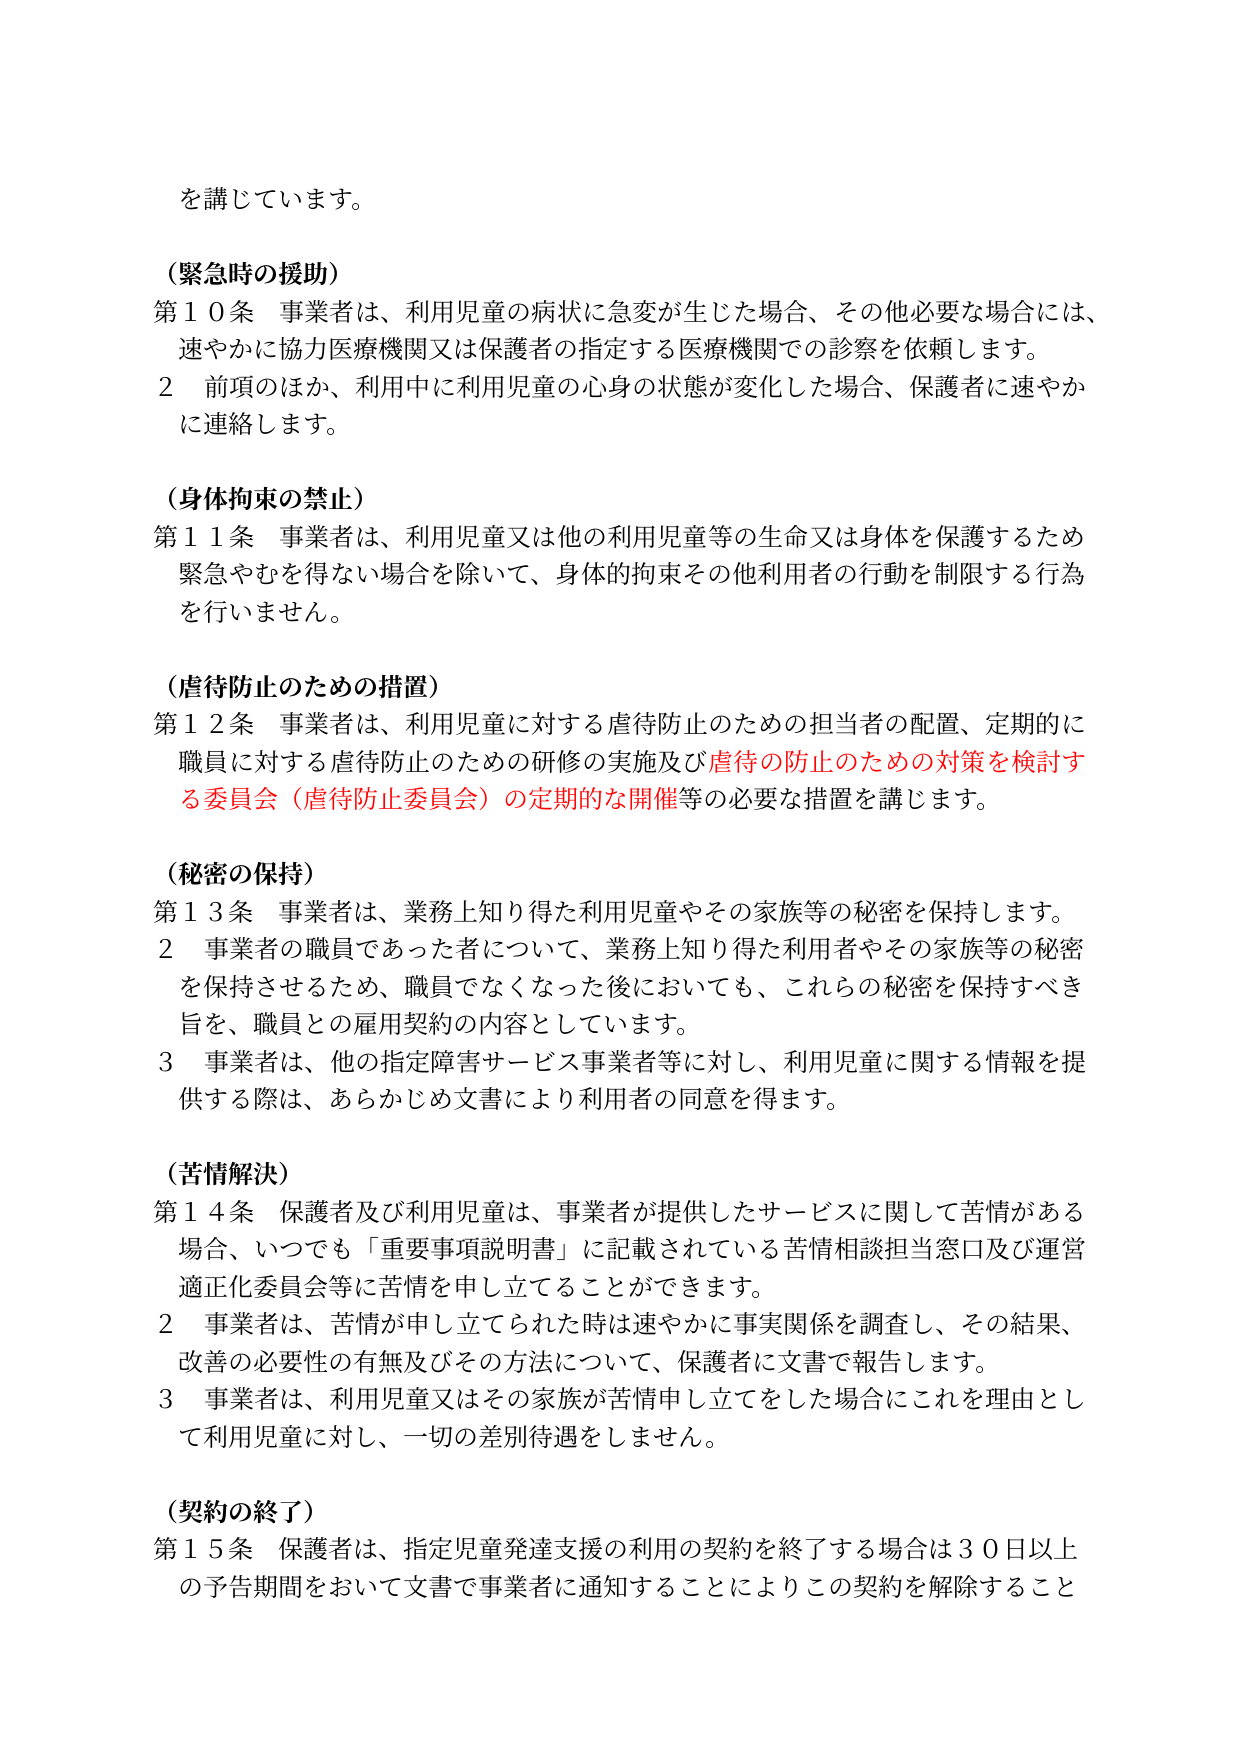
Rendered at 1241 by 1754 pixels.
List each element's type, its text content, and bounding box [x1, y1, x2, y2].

text （虐待防止のための措置） [153, 667, 1087, 704]
text ３ 事業者は、他の指定障害サービス事業者等に対し、利用児童に関する情報を提供する際は、あらかじめ文書により利用者の同意を得ます。 [153, 1042, 1087, 1117]
text ２ 前項のほか、利用中に利用児童の心身の状態が変化した場合、保護者に速やかに連絡します。 [153, 367, 1087, 442]
text 第１０条 事業者は、利用児童の病状に急変が生じた場合、その他必要な場合には、速やかに協力医療機関又は保護者の指定する医療機関での診察を依頼します。 [153, 292, 1087, 367]
text 第１１条 事業者は、利用児童又は他の利用児童等の生命又は身体を保護するため緊急やむを得ない場合を除いて、身体的拘束その他利用者の行動を制限する行為を行いません。 [153, 517, 1087, 629]
text （身体拘束の禁止） [153, 479, 1087, 517]
text 第１４条 保護者及び利用児童は、事業者が提供したサービスに関して苦情がある場合、いつでも「重要事項説明書」に記載されている苦情相談担当窓口及び運営適正化委員会等に苦情を申し立てることができます。 [153, 1192, 1087, 1304]
text 第１２条 事業者は、利用児童に対する虐待防止のための担当者の配置、定期的に職員に対する虐待防止のための研修の実施及び虐待の防止のための対策を検討する委員会（虐待防止委員会）の定期的な開催等の必要な措置を講じます。 [153, 704, 1087, 817]
text ２ 事業者の職員であった者について、業務上知り得た利用者やその家族等の秘密を保持させるため、職員でなくなった後においても、これらの秘密を保持すべき旨を、職員との雇用契約の内容としています。 [153, 929, 1087, 1042]
text （苦情解決） [153, 1154, 1087, 1192]
text の予告期間をおいて文書で事業者に通知することによりこの契約を解除すること [178, 1567, 1087, 1604]
text ３ 事業者は、利用児童又はその家族が苦情申し立てをした場合にこれを理由として利用児童に対し、一切の差別待遇をしません。 [153, 1379, 1087, 1454]
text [153, 179, 1087, 217]
text （秘密の保持） [153, 854, 1087, 892]
text （緊急時の援助） [153, 254, 1087, 292]
text （契約の終了） [153, 1492, 1087, 1529]
text 第１５条 保護者は、指定児童発達支援の利用の契約を終了する場合は３０日以上 [153, 1529, 1087, 1567]
text 第１３条 事業者は、業務上知り得た利用児童やその家族等の秘密を保持します。 [153, 892, 1087, 929]
text ２ 事業者は、苦情が申し立てられた時は速やかに事実関係を調査し、その結果、改善の必要性の有無及びその方法について、保護者に文書で報告します。 [153, 1304, 1087, 1379]
